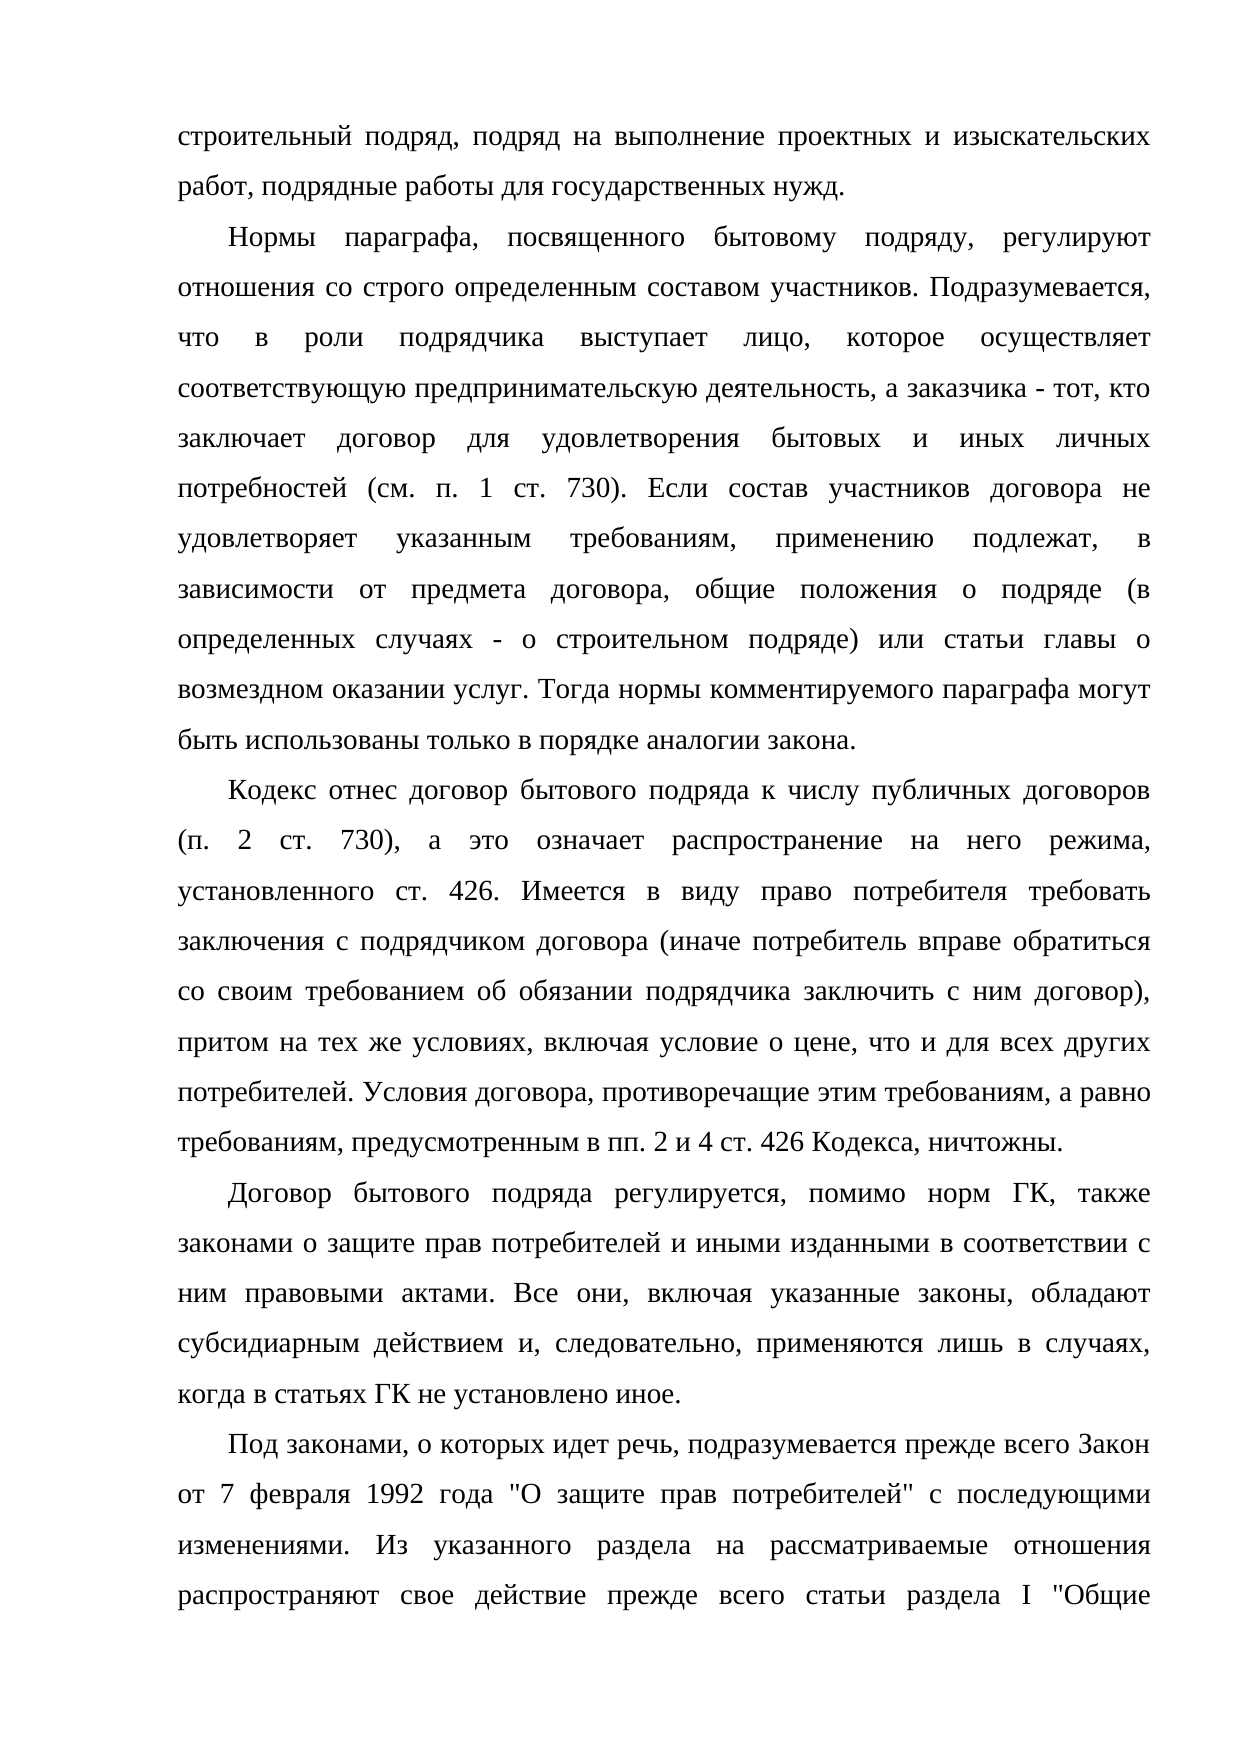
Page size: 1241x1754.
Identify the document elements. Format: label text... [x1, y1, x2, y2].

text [177, 118, 1152, 202]
text Кодекс отнес договор бытового подряда к числу публичных договоров (п. 2 ст. 730), а это означает распространение на него режима, установленного ст. 426. Имеется в виду право потребителя требовать заключения с подрядчиком договора (иначе потребитель вправе обратиться со своим требованием об обязании подрядчика заключить с ним договор), притом на тех же условиях, включая условие о цене, что и для всех других потребителей. Условия договора, противоречащие этим требованиям, а равно требованиям, предусмотренным в пп. 2 и 4 ст. 426 Кодекса, ничтожны. [177, 772, 1152, 1158]
text Нормы параграфа, посвященного бытовому подряду, регулируют отношения со строго определенным составом участников. Подразумевается, что в роли подрядчика выступает лицо, которое осуществляет соответствующую предпринимательскую деятельность, а заказчика - тот, кто заключает договор для удовлетворения бытовых и иных личных потребностей (см. п. 1 ст. 730). Если состав участников договора не удовлетворяет указанным требованиям, применению подлежат, в зависимости от предмета договора, общие положения о подряде (в определенных случаях - о строительном подряде) или статьи главы о возмездном оказании услуг. Тогда нормы комментируемого параграфа могут быть использованы только в порядке аналогии закона. [177, 219, 1152, 755]
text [177, 1426, 1152, 1611]
text Договор бытового подряда регулируется, помимо норм ГК, также законами о защите прав потребителей и иными изданными в соответствии с ним правовыми актами. Все они, включая указанные законы, обладают субсидиарным действием и, следовательно, применяются лишь в случаях, когда в статьях ГК не установлено иное. [177, 1175, 1152, 1409]
